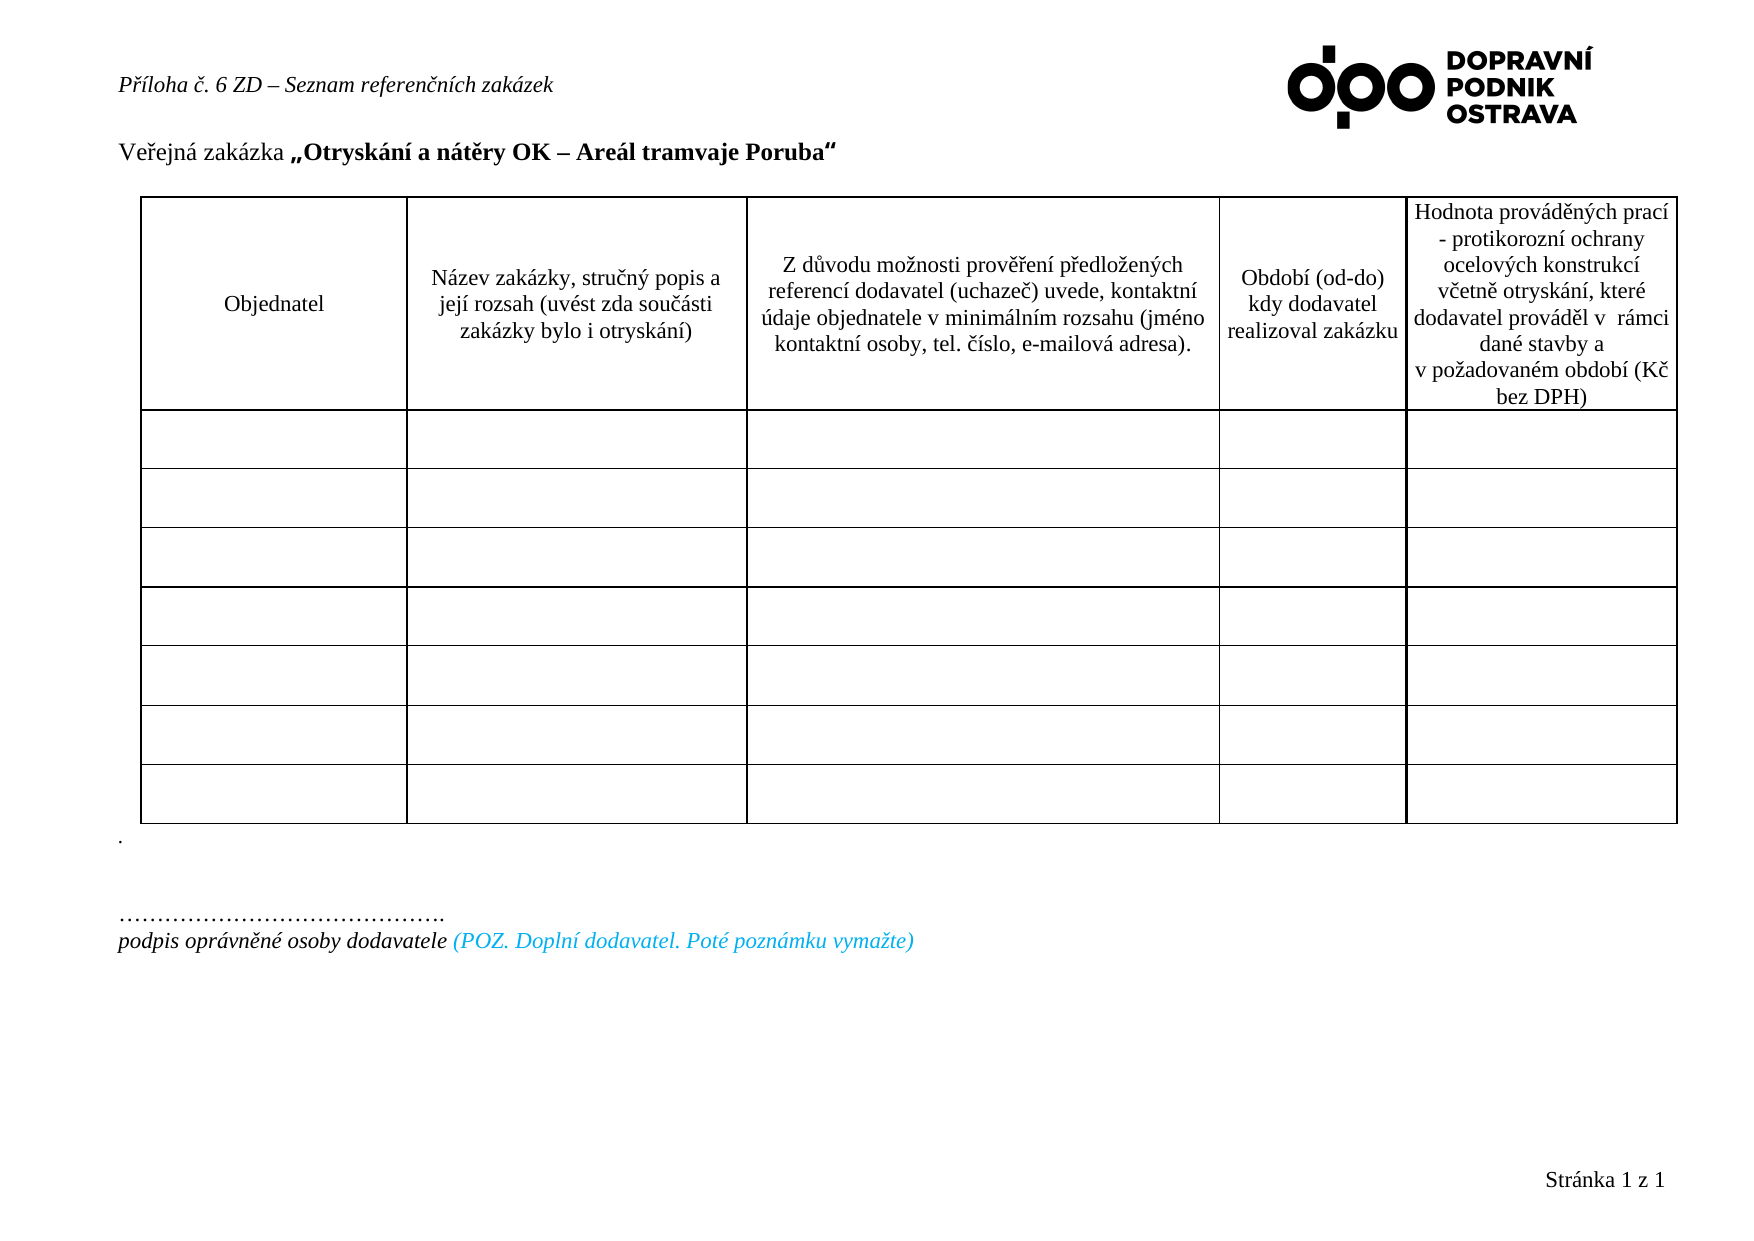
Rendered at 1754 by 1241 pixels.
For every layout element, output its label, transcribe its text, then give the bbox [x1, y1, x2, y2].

table_cell [748, 588, 1219, 645]
text ……………………………………. [118, 900, 1665, 927]
table_cell [1220, 411, 1405, 468]
table_cell [1408, 411, 1676, 468]
subtitle Veřejná zakázka „Otryskání a nátěry OK – Areál tramvaje Poruba“ [118, 133, 1665, 167]
table_cell [408, 706, 746, 763]
table_header Období (od-do) kdy dodavatel realizoval zakázku [1220, 198, 1405, 409]
table_cell [1408, 588, 1676, 645]
table_cell [1220, 706, 1405, 763]
table_cell [1408, 469, 1676, 527]
table_cell [1408, 646, 1676, 704]
table_cell [142, 765, 406, 823]
table_header Hodnota prováděných prací - protikorozní ochrany ocelových konstrukcí včetně otryskání, které dodavatel prováděl v rámci dané stavby a v požadovaném období (Kč bez DPH) [1408, 198, 1676, 409]
table_cell [408, 765, 746, 823]
text podpis oprávněné osoby dodavatele (POZ. Doplní dodavatel. Poté poznámku vymažte) [118, 927, 1663, 953]
table_cell [1220, 469, 1405, 527]
table_cell [748, 646, 1219, 704]
table_cell [748, 765, 1219, 823]
table_cell [142, 646, 406, 704]
table_cell [142, 411, 406, 468]
table_cell [408, 588, 746, 645]
table_cell [142, 469, 406, 527]
table_cell [748, 528, 1219, 586]
table_cell [1408, 765, 1676, 823]
table_cell [408, 646, 746, 704]
table_cell [1408, 706, 1676, 763]
table_cell [1408, 528, 1676, 586]
table_cell [142, 588, 406, 645]
text . [118, 824, 1665, 848]
table_header Z důvodu možnosti prověření předložených referencí dodavatel (uchazeč) uvede, kontaktní údaje objednatele v minimálním rozsahu (jméno kontaktní osoby, tel. číslo, e-mailová adresa). [748, 198, 1219, 409]
table_cell [142, 706, 406, 763]
picture [1287, 45, 1594, 129]
table_cell [748, 469, 1219, 527]
table_cell [1220, 528, 1405, 586]
table_cell [408, 469, 746, 527]
table_cell [748, 411, 1219, 468]
table_cell [1220, 646, 1405, 704]
table_cell [1220, 588, 1405, 645]
table_header Objednatel [142, 198, 406, 409]
table_cell [748, 706, 1219, 763]
table_header Název zakázky, stručný popis a její rozsah (uvést zda součásti zakázky bylo i otryskání) [408, 198, 746, 409]
table_cell [408, 528, 746, 586]
table_cell [1220, 765, 1405, 823]
table_cell [408, 411, 746, 468]
table_cell [142, 528, 406, 586]
